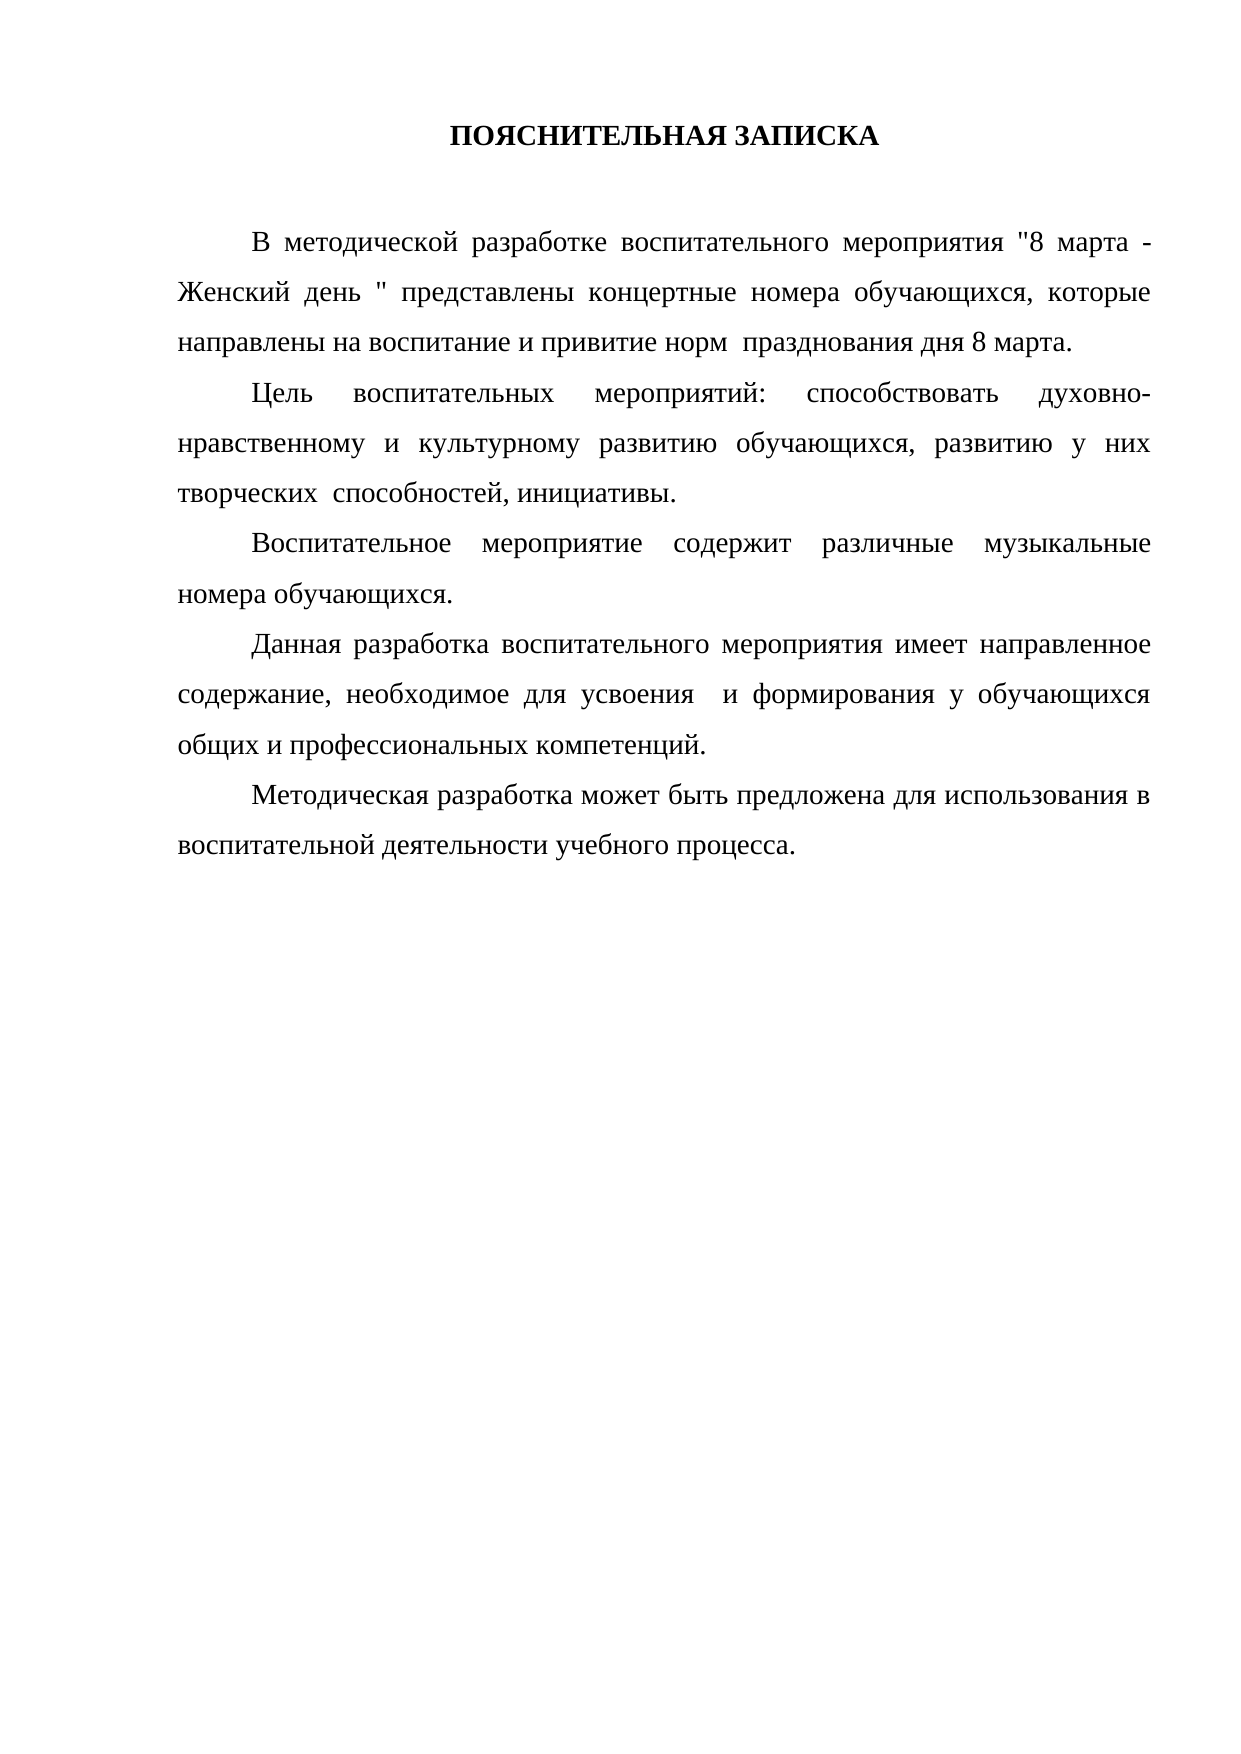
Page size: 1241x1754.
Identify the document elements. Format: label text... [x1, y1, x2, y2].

text Цель воспитательных мероприятий: способствовать духовно-нравственному и культурному развитию обучающихся, развитию у них творческих способностей, инициативы. [177, 375, 1152, 509]
text Воспитательное мероприятие содержит различные музыкальные номера обучающихся. [177, 526, 1152, 609]
text Данная разработка воспитательного мероприятия имеет направленное содержание, необходимое для усвоения и формирования у обучающихся общих и профессиональных компетенций. [177, 626, 1152, 760]
text В методической разработке воспитательного мероприятия "8 марта - Женский день " представлены концертные номера обучающихся, которые направлены на воспитание и привитие норм празднования дня 8 марта. [177, 224, 1152, 358]
text ПОЯСНИТЕЛЬНАЯ ЗАПИСКА [177, 118, 1152, 152]
text Методическая разработка может быть предложена для использования в воспитательной деятельности учебного процесса. [177, 777, 1152, 861]
